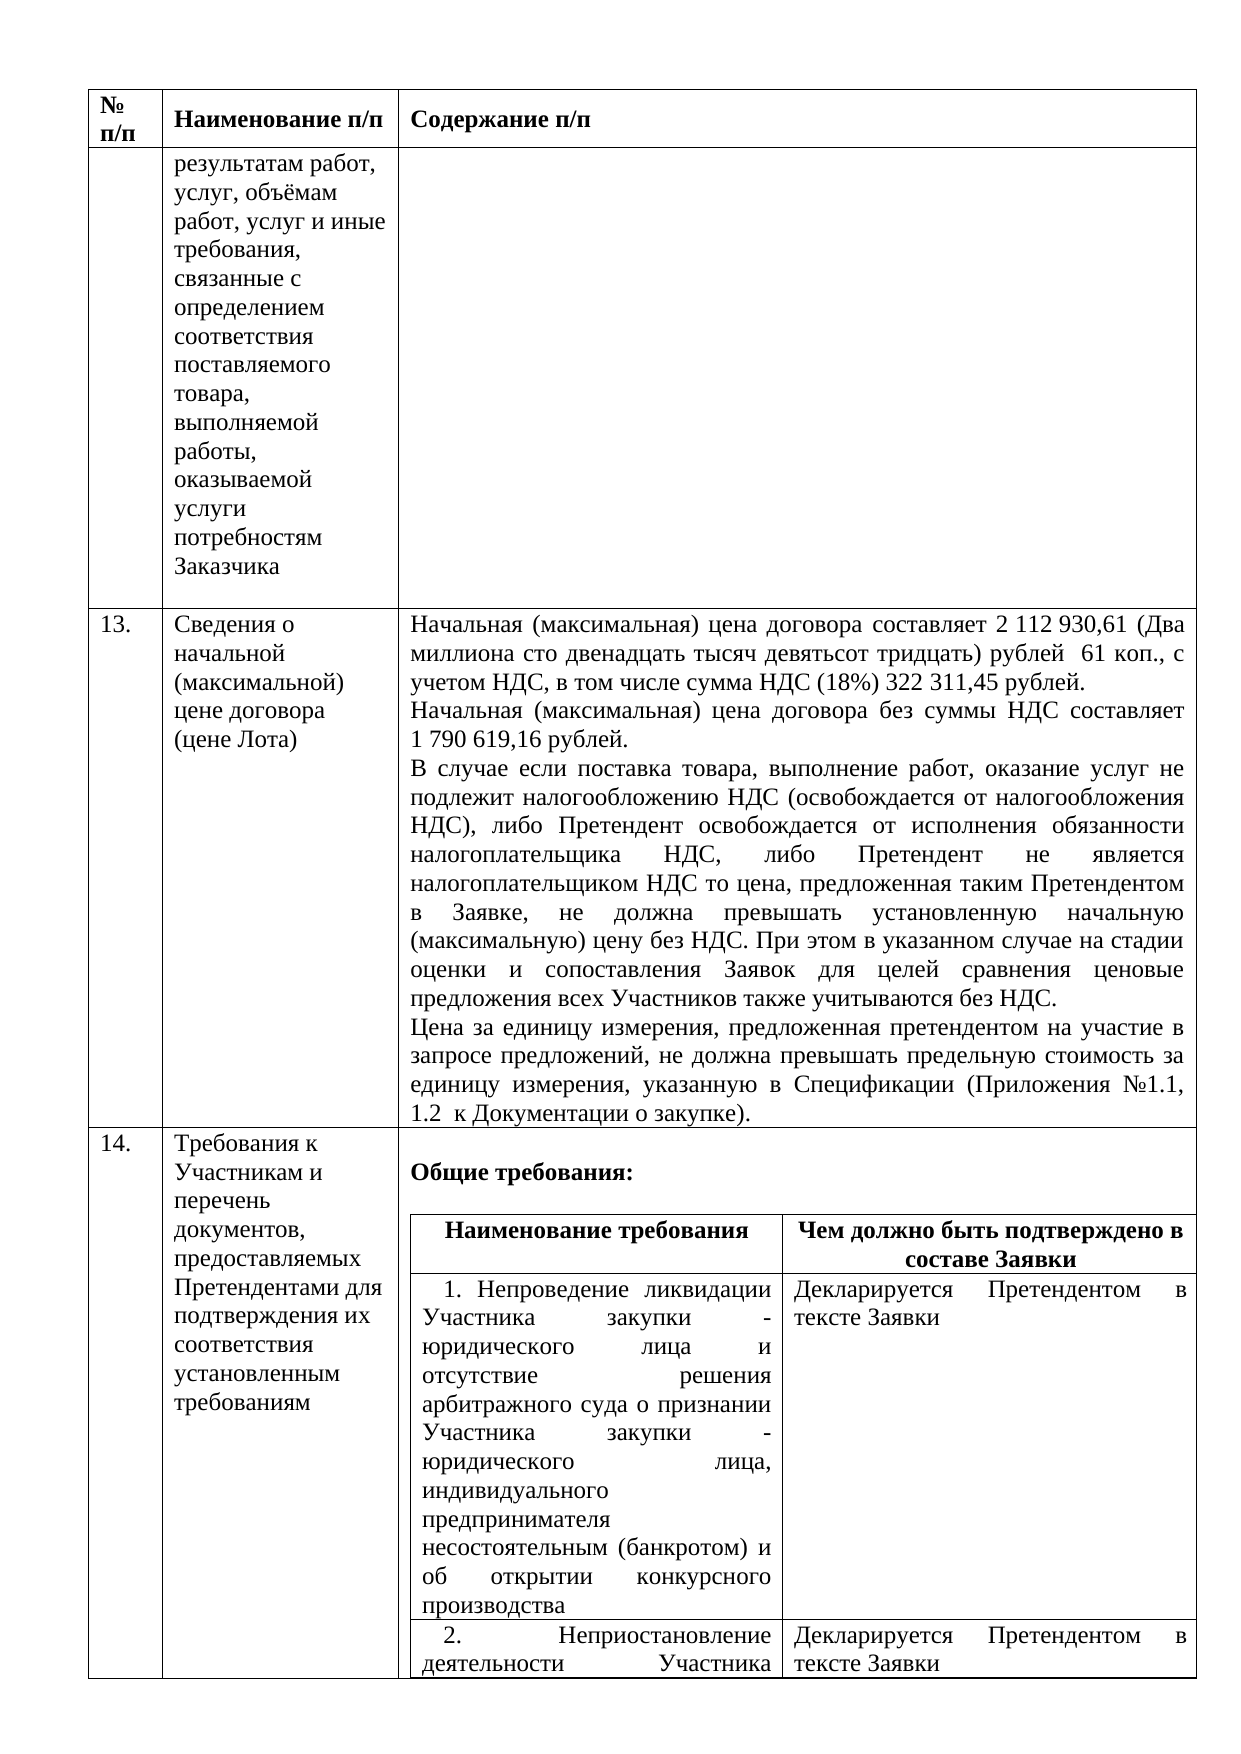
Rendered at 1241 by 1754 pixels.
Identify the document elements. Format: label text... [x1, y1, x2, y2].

table_header Наименование п/п [163, 90, 398, 147]
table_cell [399, 148, 1196, 608]
table_cell [89, 1128, 162, 1678]
table_cell [89, 609, 162, 1127]
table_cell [163, 1128, 398, 1678]
table_cell Начальная (максимальная) цена договора составляет 2 112 930,61 (Два миллиона сто двенадцать тысяч девятьсот тридцать) рублей 61 коп., с учетом НДС, в том числе сумма НДС (18%) 322 311,45 рублей. Начальная (максимальная) цена договора без суммы НДС составляет 1 790 619,16 рублей. В случае если поставка товара, выполнение работ, оказание услуг не подлежит налогообложению НДС (освобождается от налогообложения НДС), либо Претендент освобождается от исполнения обязанности налогоплательщика НДС, либо Претендент не является налогоплательщиком НДС то цена, предложенная таким Претендентом в Заявке, не должна превышать установленную начальную (максимальную) цену без НДС. При этом в указанном случае на стадии оценки и сопоставления Заявок для целей сравнения ценовые предложения всех Участников также учитываются без НДС. Цена за единицу измерения, предложенная претендентом на участие в запросе предложений, не должна превышать предельную стоимость за единицу измерения, указанную в Спецификации (Приложения №1.1, 1.2 к Документации о закупке). [399, 609, 1196, 1127]
table_cell [89, 148, 162, 608]
table_header Содержание п/п [399, 90, 1196, 147]
table_cell Сведения о начальной (максимальной) цене договора (цене Лота) [163, 609, 398, 1127]
table_cell Общие требования: [399, 1128, 1196, 1678]
table_header № п/п [89, 90, 162, 147]
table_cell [163, 148, 398, 608]
